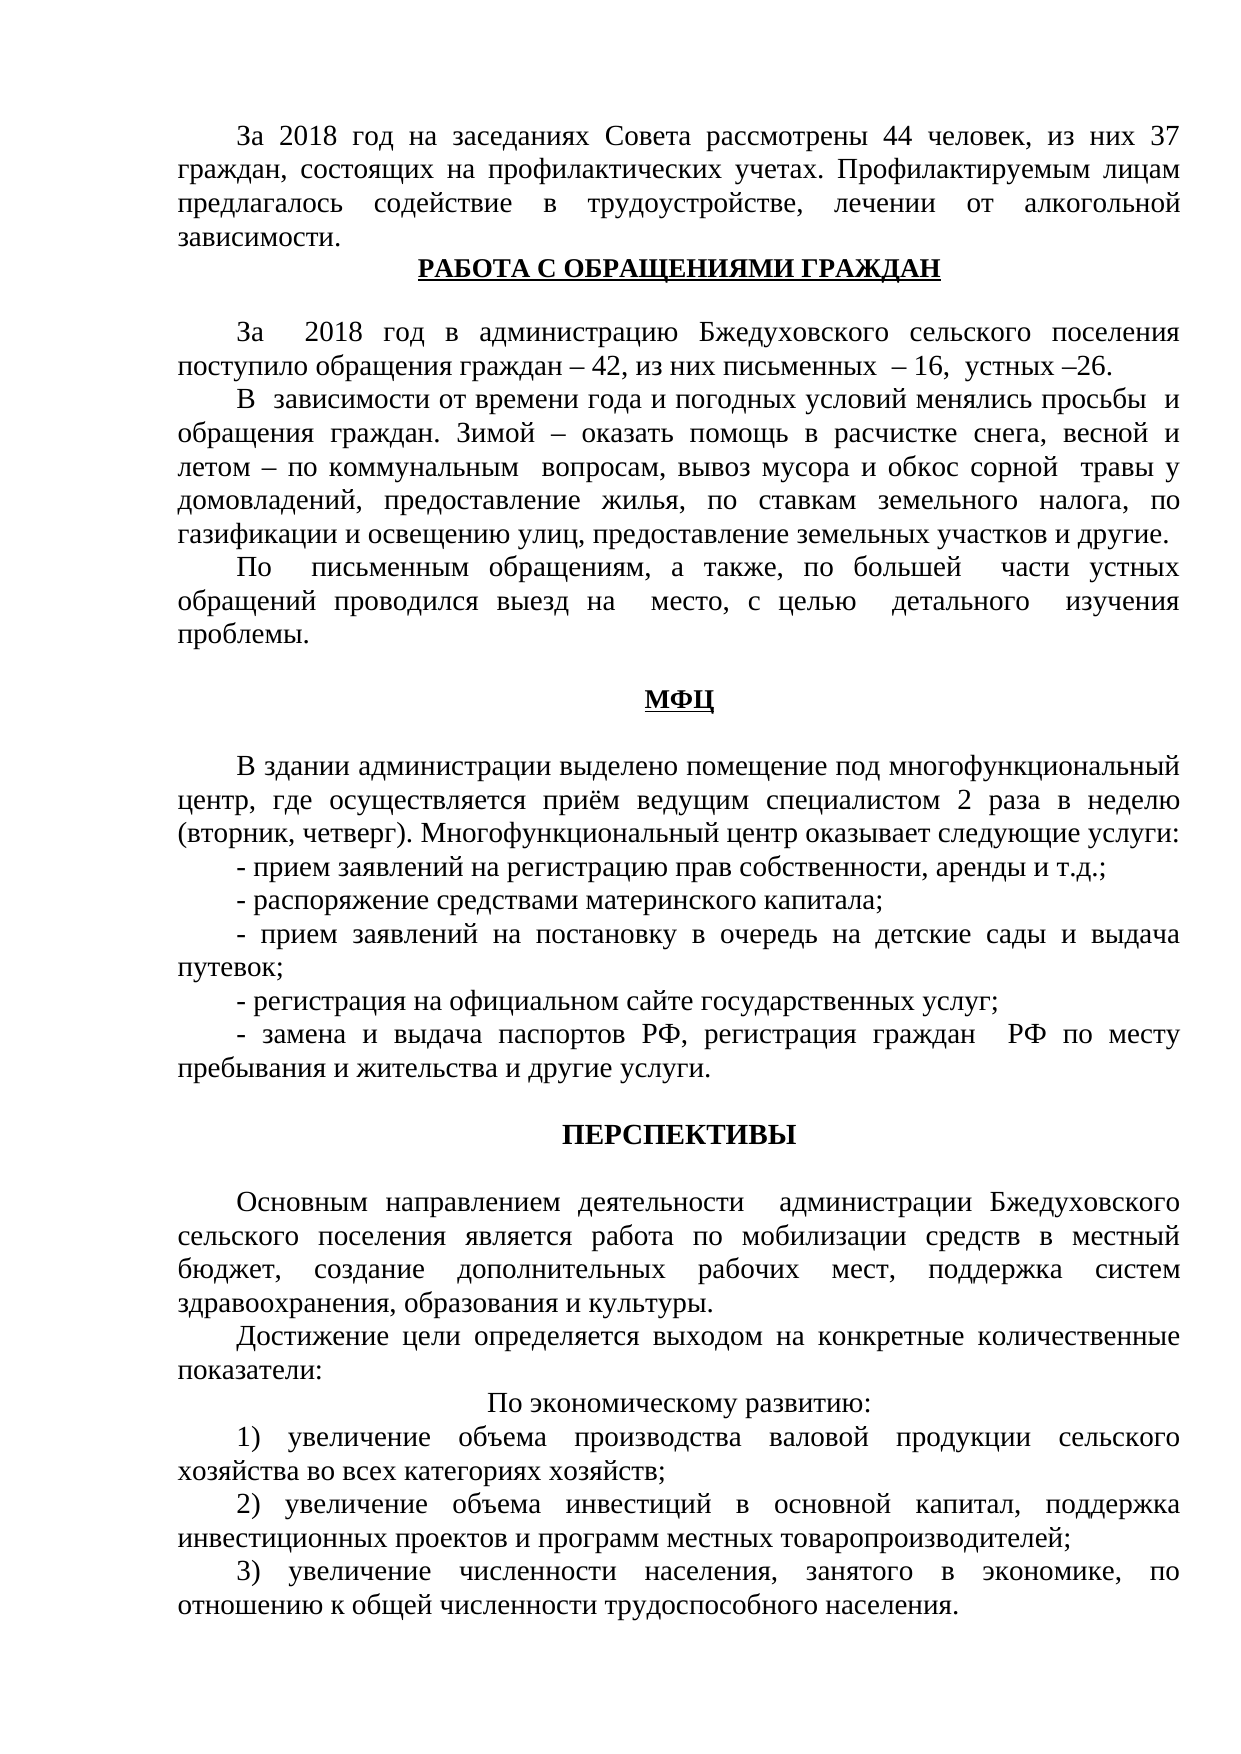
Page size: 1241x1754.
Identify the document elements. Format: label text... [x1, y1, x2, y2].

text - замена и выдача паспортов РФ, регистрация граждан РФ по месту пребывания и жительства и другие услуги. [177, 1017, 1181, 1084]
text По экономическому развитию: [177, 1386, 1181, 1419]
text По письменным обращениям, а также, по большей части устных обращений проводился выезд на место, с целью детального изучения проблемы. [177, 549, 1181, 650]
text В зависимости от времени года и погодных условий менялись просьбы и обращения граждан. Зимой – оказать помощь в расчистке снега, весной и летом – по коммунальным вопросам, вывоз мусора и обкос сорной травы у домовладений, предоставление жилья, по ставкам земельного налога, по газификации и освещению улиц, предоставление земельных участков и другие. [177, 382, 1181, 549]
text 2) увеличение объема инвестиций в основной капитал, поддержка инвестиционных проектов и программ местных товаропроизводителей; [177, 1486, 1181, 1553]
text ПЕРСПЕКТИВЫ [177, 1117, 1181, 1151]
text - регистрация на официальном сайте государственных услуг; [177, 983, 1181, 1017]
text Достижение цели определяется выходом на конкретные количественные показатели: [177, 1318, 1181, 1386]
text РАБОТА С ОБРАЩЕНИЯМИ ГРАЖДАН [177, 252, 1181, 283]
text - прием заявлений на регистрацию прав собственности, аренды и т.д.; [177, 849, 1181, 882]
text За 2018 год в администрацию Бжедуховского сельского поселения поступило обращения граждан – 42, из них письменных – 16, устных –26. [177, 314, 1181, 382]
text 1) увеличение объема производства валовой продукции сельского хозяйства во всех категориях хозяйств; [177, 1419, 1181, 1486]
text - распоряжение средствами материнского капитала; [177, 882, 1181, 916]
text 3) увеличение численности населения, занятого в экономике, по отношению к общей численности трудоспособного населения. [177, 1553, 1181, 1620]
text - прием заявлений на постановку в очередь на детские сады и выдача путевок; [177, 916, 1181, 983]
text За 2018 год на заседаниях Совета рассмотрены 44 человек, из них 37 граждан, состоящих на профилактических учетах. Профилактируемым лицам предлагалось содействие в трудоустройстве, лечении от алкогольной зависимости. [177, 118, 1181, 252]
text МФЦ [177, 683, 1181, 715]
text В здании администрации выделено помещение под многофункциональный центр, где осуществляется приём ведущим специалистом 2 раза в неделю (вторник, четверг). Многофункциональный центр оказывает следующие услуги: [177, 748, 1181, 849]
text Основным направлением деятельности администрации Бжедуховского сельского поселения является работа по мобилизации средств в местный бюджет, создание дополнительных рабочих мест, поддержка систем здравоохранения, образования и культуры. [177, 1184, 1181, 1318]
